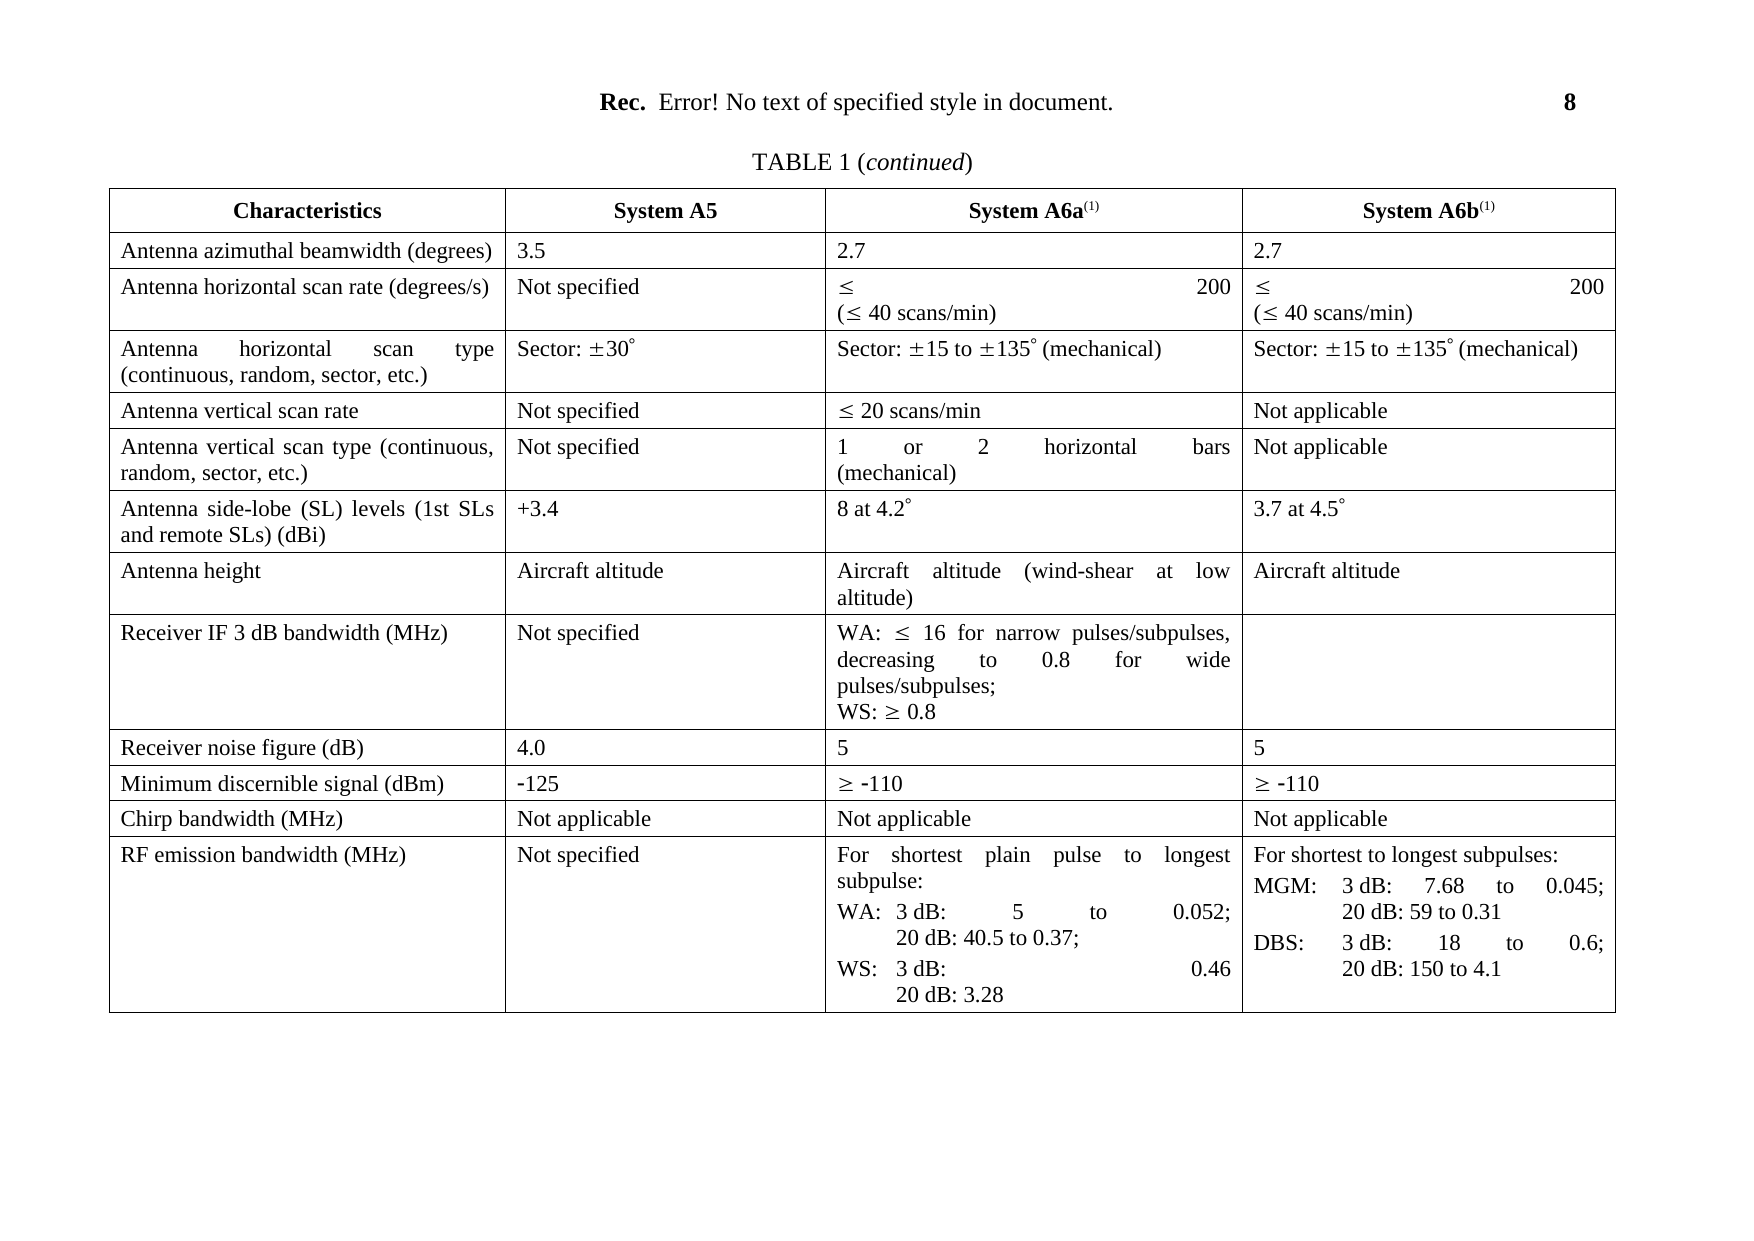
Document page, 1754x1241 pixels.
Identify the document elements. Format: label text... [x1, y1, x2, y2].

table_cell Receiver IF 3 dB bandwidth (MHz) [110, 615, 505, 729]
table_cell Antenna horizontal scan rate (degrees/s) [110, 269, 505, 330]
table_cell Antenna height [110, 553, 505, 614]
table_cell 125 [506, 766, 825, 800]
table_cell 3.7 at 4.5 [1243, 491, 1615, 552]
table_cell 2.7 [826, 233, 1242, 268]
table_cell Aircraft altitude [506, 553, 825, 614]
text TABLE 1 (continued) [118, 118, 1606, 176]
table_cell Not specified [506, 429, 825, 490]
table_cell Minimum discernible signal (dBm) [110, 766, 505, 800]
table_cell 4.0 [506, 730, 825, 764]
table_cell Receiver noise figure (dB) [110, 730, 505, 764]
table_cell Antenna azimuthal beamwidth (degrees) [110, 233, 505, 268]
table_cell 8 at 4.2 [826, 491, 1242, 552]
table_cell Not applicable [506, 801, 825, 836]
table_cell Not specified [506, 269, 825, 330]
table_cell 110 [1243, 766, 1615, 800]
table_cell Not applicable [1243, 393, 1615, 428]
table_header System A6b(1) [1243, 189, 1615, 232]
table_cell 20 scans/min [826, 393, 1242, 428]
table_cell Sector: 30 [506, 331, 825, 392]
table_cell Aircraft altitude [1243, 553, 1615, 614]
table_cell +3.4 [506, 491, 825, 552]
table_header Characteristics [110, 189, 505, 232]
table_cell RF emission bandwidth (MHz) [110, 837, 505, 1012]
table_cell Antenna side-lobe (SL) levels (1st SLs and remote SLs) (dBi) [110, 491, 505, 552]
table_cell WA: 16 for narrow pulses/subpulses, decreasing to 0.8 for wide pulses/subpulses; WS: 0.8 [826, 615, 1242, 729]
table_cell Not applicable [826, 801, 1242, 836]
table_cell Not applicable [1243, 429, 1615, 490]
table_cell Antenna horizontal scan type (continuous, random, sector, etc.) [110, 331, 505, 392]
table_cell 2.7 [1243, 233, 1615, 268]
table_cell Not specified [506, 393, 825, 428]
table_cell Not applicable [1243, 801, 1615, 836]
table_header System A6a(1) [826, 189, 1242, 232]
table_cell Chirp bandwidth (MHz) [110, 801, 505, 836]
table_cell Antenna vertical scan type (continuous, random, sector, etc.) [110, 429, 505, 490]
table_header System A5 [506, 189, 825, 232]
table_cell Antenna vertical scan rate [110, 393, 505, 428]
table_cell For shortest plain pulse to longest subpulse: WA: 3 dB: 5 to 0.052; 20 dB: 40.5 to 0.37; WS: 3 dB: 0.46 20 dB: 3.28 [826, 837, 1242, 1012]
table_cell 200 ( 40 scans/min) [1243, 269, 1615, 330]
table_cell Not specified [506, 837, 825, 1012]
table_cell Not specified [506, 615, 825, 729]
table_cell 5 [826, 730, 1242, 764]
table_cell Sector: 15 to 135 (mechanical) [826, 331, 1242, 392]
table_cell Aircraft altitude (wind-shear at low altitude) [826, 553, 1242, 614]
table_cell 110 [826, 766, 1242, 800]
table_cell 1 or 2 horizontal bars (mechanical) [826, 429, 1242, 490]
table_cell 5 [1243, 730, 1615, 764]
table_cell [1243, 615, 1615, 729]
table_cell 200 ( 40 scans/min) [826, 269, 1242, 330]
table_cell 3.5 [506, 233, 825, 268]
table_cell Sector: 15 to 135 (mechanical) [1243, 331, 1615, 392]
table_cell For shortest to longest subpulses: MGM: 3 dB: 7.68 to 0.045; 20 dB: 59 to 0.31 DBS: 3 dB: 18 to 0.6; 20 dB: 150 to 4.1 [1243, 837, 1615, 1012]
